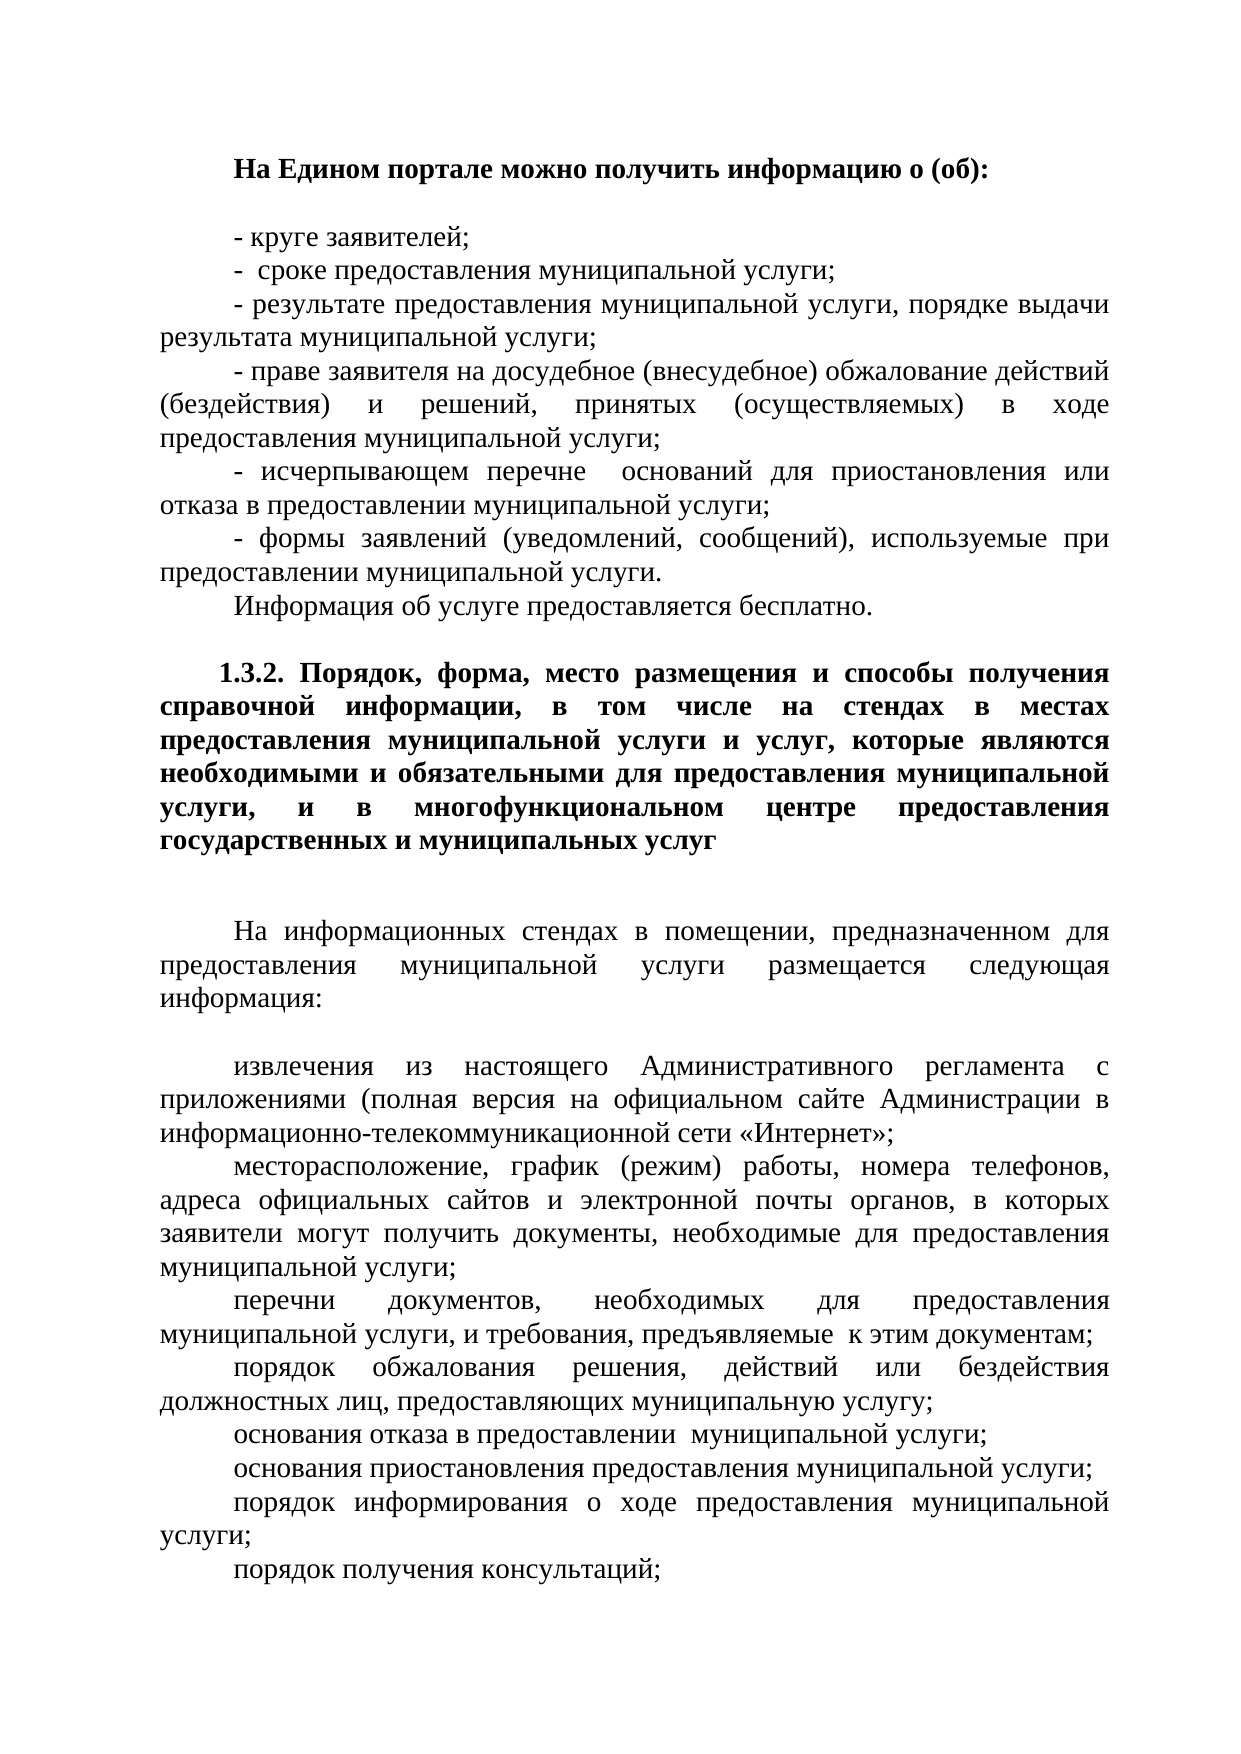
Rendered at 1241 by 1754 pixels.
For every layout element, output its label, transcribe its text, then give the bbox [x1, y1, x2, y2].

text - исчерпывающем перечне оснований для приостановления или отказа в предоставлении муниципальной услуги; [159, 453, 1110, 521]
text порядок получения консультаций; [159, 1551, 1110, 1584]
text - круге заявителей; [159, 219, 1110, 252]
text Информация об услуге предоставляется бесплатно. [159, 588, 1110, 621]
text извлечения из настоящего Административного регламента с приложениями (полная версия на официальном сайте Администрации в информационно-телекоммуникационной сети «Интернет»; [159, 1048, 1110, 1148]
text - результате предоставления муниципальной услуги, порядке выдачи результата муниципальной услуги; [159, 286, 1110, 353]
text На информационных стендах в помещении, предназначенном для предоставления муниципальной услуги размещается следующая информация: [159, 913, 1110, 1014]
text основания приостановления предоставления муниципальной услуги; [159, 1450, 1110, 1484]
text - праве заявителя на досудебное (внесудебное) обжалование действий (бездействия) и решений, принятых (осуществляемых) в ходе предоставления муниципальной услуги; [159, 353, 1110, 453]
text месторасположение, график (режим) работы, номера телефонов, адреса официальных сайтов и электронной почты органов, в которых заявители могут получить документы, необходимые для предоставления муниципальной услуги; [159, 1148, 1110, 1282]
text На Едином портале можно получить информацию о (об): [159, 152, 1110, 185]
text - формы заявлений (уведомлений, сообщений), используемые при предоставлении муниципальной услуги. [159, 521, 1110, 588]
text основания отказа в предоставлении муниципальной услуги; [159, 1417, 1110, 1450]
text порядок обжалования решения, действий или бездействия должностных лиц, предоставляющих муниципальную услугу; [159, 1349, 1110, 1417]
text 1.3.2. Порядок, форма, место размещения и способы получения справочной информации, в том числе на стендах в местах предоставления муниципальной услуги и услуг, которые являются необходимыми и обязательными для предоставления муниципальной услуги, и в многофункциональном центре предоставления государственных и муниципальных услуг [159, 655, 1110, 856]
text перечни документов, необходимых для предоставления муниципальной услуги, и требования, предъявляемые к этим документам; [159, 1282, 1110, 1349]
text порядок информирования о ходе предоставления муниципальной услуги; [159, 1484, 1110, 1551]
text - сроке предоставления муниципальной услуги; [159, 252, 1110, 286]
